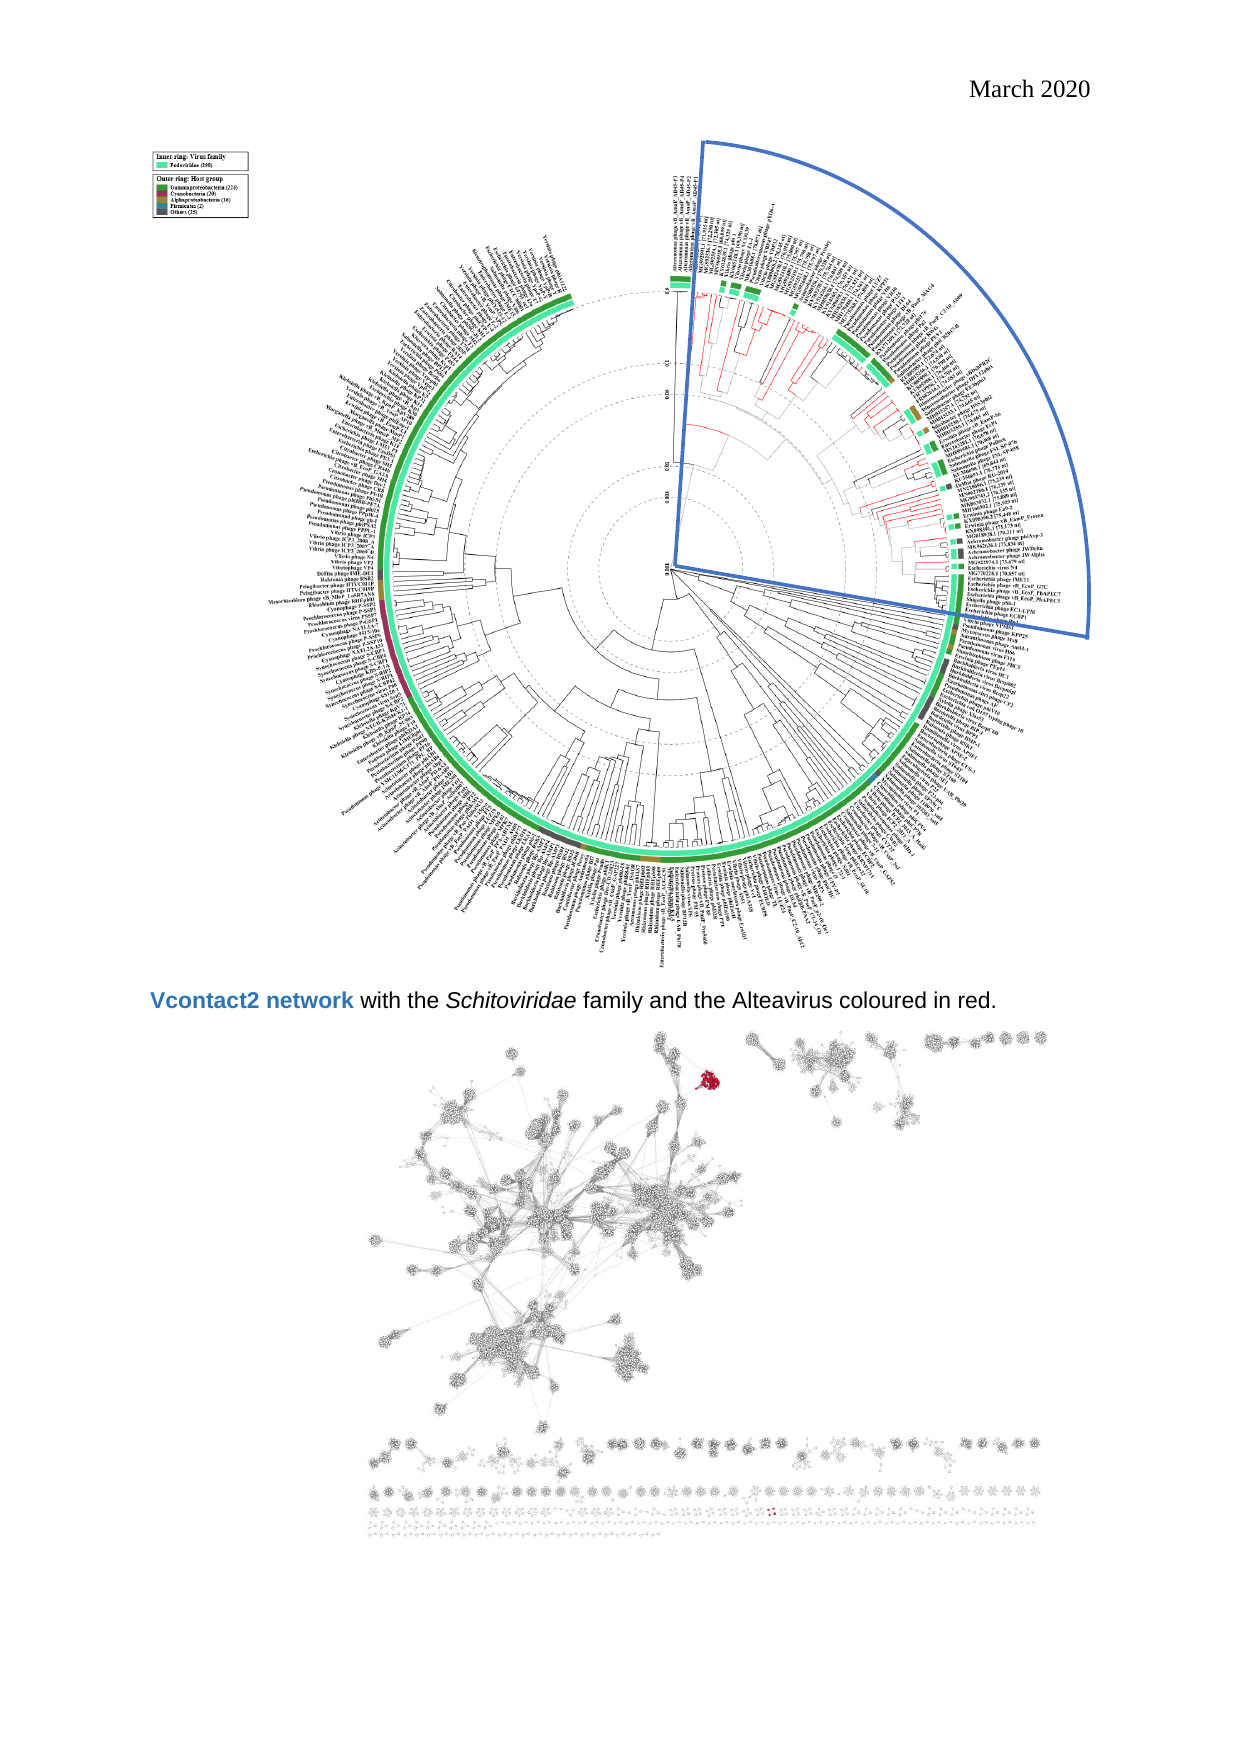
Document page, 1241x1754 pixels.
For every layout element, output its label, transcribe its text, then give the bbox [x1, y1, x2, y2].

picture [150, 1026, 1241, 1541]
text Vcontact2 network with the Schitoviridae family and the Alteavirus coloured in red. [150, 987, 1090, 1014]
picture [678, 150, 1087, 634]
picture [150, 150, 1090, 976]
picture [770, 150, 1090, 551]
